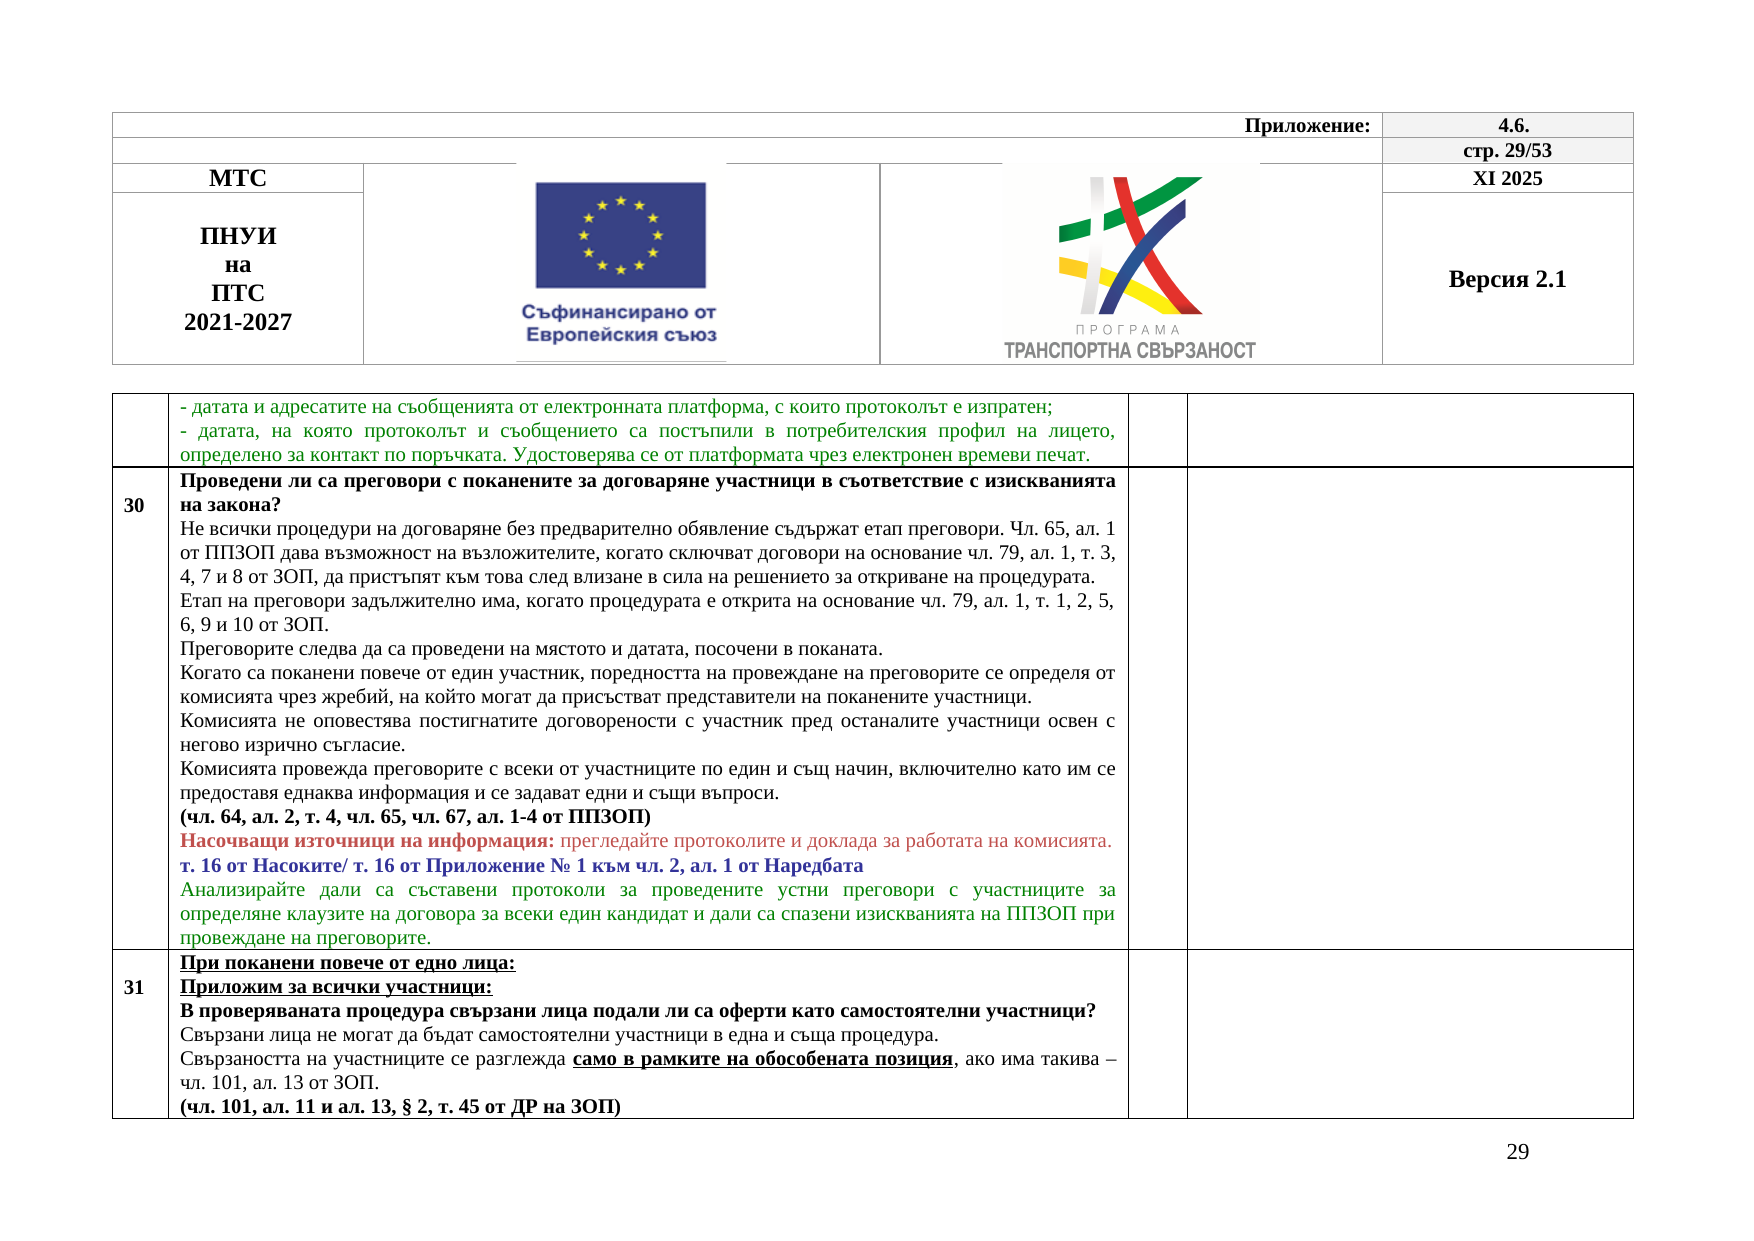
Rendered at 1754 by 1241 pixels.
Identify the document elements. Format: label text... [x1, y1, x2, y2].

picture [516, 163, 728, 363]
table_cell [1188, 394, 1633, 466]
table_cell 31 [113, 950, 168, 1118]
table_cell [1129, 394, 1187, 466]
table_cell [1129, 468, 1187, 949]
table_cell 29 [113, 394, 168, 466]
table_cell [1188, 950, 1633, 1118]
table_cell [1129, 950, 1187, 1118]
picture [1002, 163, 1260, 364]
table_cell [1188, 468, 1633, 949]
table_cell 30 [113, 468, 168, 949]
table_cell Проведени ли са преговори с поканените за договаряне участници в съответствие с изискванията на закона? Не всички процедури на договаряне без предварително обявление съдържат етап преговори. Чл. 65, ал. 1 от ППЗОП дава възможност на възложителите, когато сключват договори на основание чл. 79, ал. 1, т. 3, 4, 7 и 8 от ЗОП, да пристъпят към това след влизане в сила на решението за откриване на процедурата. Етап на преговори задължително има, когато процедурата е открита на основание чл. 79, ал. 1, т. 1, 2, 5, 6, 9 и 10 от ЗОП. Преговорите следва да са проведени на мястото и датата, посочени в поканата. Когато са поканени повече от един участник, поредността на провеждане на преговорите се определя от комисията чрез жребий, на който могат да присъстват представители на поканените участници. Комисията не оповестява постигнатите договорености с участник пред останалите участници освен с негово изрично съгласие. Комисията провежда преговорите с всеки от участниците по един и същ начин, включително като им се предоставя еднаква информация и се задават едни и същи въпроси. (чл. 64, ал. 2, т. 4, чл. 65, чл. 67, ал. 1-4 от ППЗОП) Насочващи източници на информация: прегледайте протоколите и доклада за работата на комисията. т. 16 от Насоките/ т. 16 от Приложение № 1 към чл. 2, ал. 1 от Наредбата Анализирайте дали са съставени протоколи за проведените устни преговори с участниците за определяне клаузите на договора за всеки един кандидат и дали са спазени изискванията на ППЗОП при провеждане на преговорите. [169, 468, 1128, 949]
table_cell При поканени повече от едно лица: Приложим за всички участници: В проверяваната процедура свързани лица подали ли са оферти като самостоятелни участници? Свързани лица не могат да бъдат самостоятелни участници в една и съща процедура. Свързаността на участниците се разглежда само в рамките на обособената позиция, ако има такива – чл. 101, ал. 13 от ЗОП. (чл. 101, ал. 11 и ал. 13, § 2, т. 45 от ДР на ЗОП) (§ 1, т. 13 и 14 от ДР на Закона за публичното предлагане на ценни книжа) т. 14 от Насоките/ т. 14 от Приложение № 1 към чл. 2, ал. 1 от Наредбата Насочващи източници на информация: прегледайте съответните документи (представяне на участника, др. документи, съдържащи идентифицираща информация за лицата) от офертата на определения за изпълнител участник, както и от офертите на другите участници, вкл. отстранените. Анализирайте протоколите за работата на комисията и решението за класиране на участниците и определяне на изпълнител, както и ЕЕДОП на всички участници. При необходимост направете справки в официални регистри и други публични източници на информация. Прегледайте офертата на участника, определен за изпълнител. Проверете дали същият се явява свързано лице по смисъла на § 2, т. 45 от ДР на ЗОП с възложителя и/или с другите самостоятелни участници в процедурата. Проверката за свързаност с възложителя следва да обхване и лицата, пряко ангажирани с подготовката на поръчката и членове на комисията за провеждане на процедурата. [169, 950, 1128, 1118]
